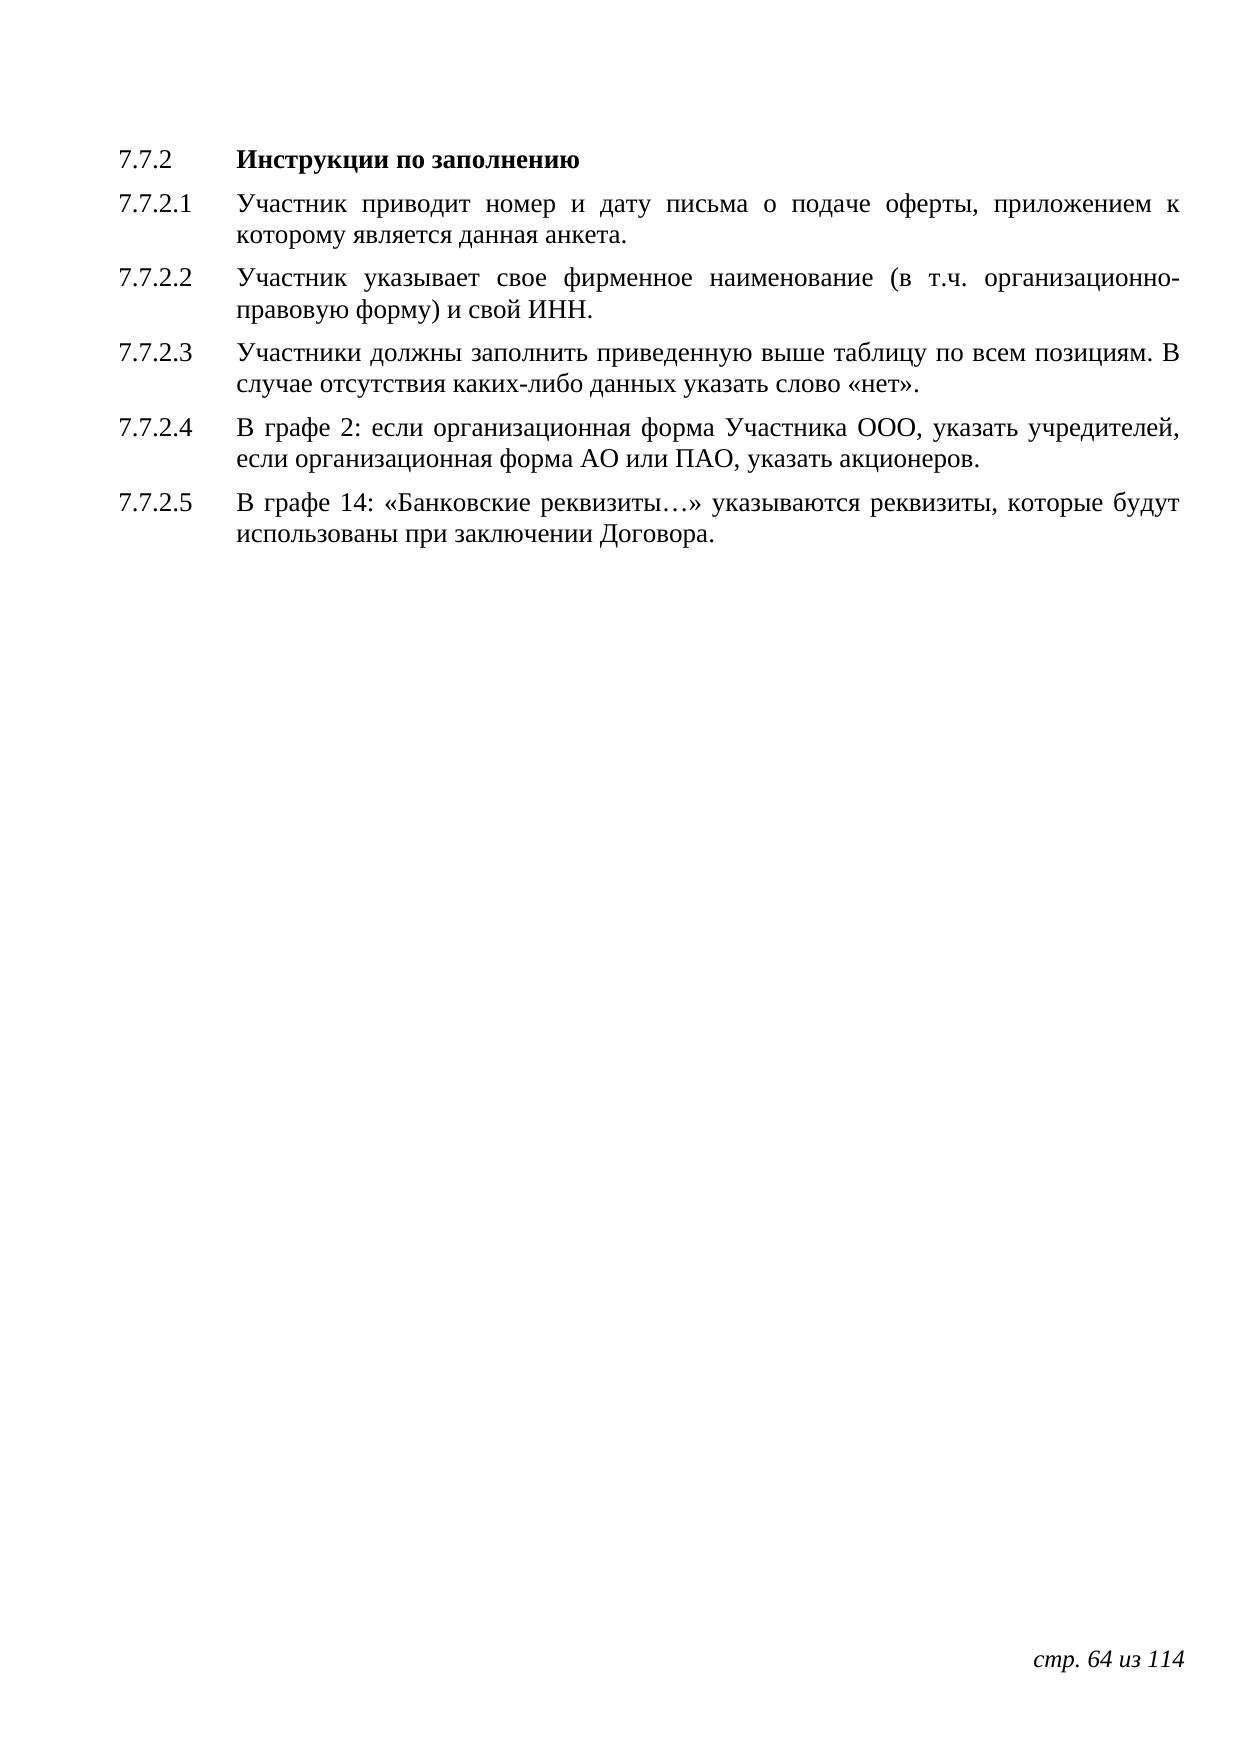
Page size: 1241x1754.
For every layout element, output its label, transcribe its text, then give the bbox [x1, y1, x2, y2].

text Участник приводит номер и дату письма о подаче оферты, приложением к которому является данная анкета. [118, 187, 1181, 249]
text В графе 2: если организационная форма Участника ООО, указать учредителей, если организационная форма АО или ПАО, указать акционеров. [118, 411, 1181, 473]
text В графе 14: «Банковские реквизиты…» указываются реквизиты, которые будут использованы при заключении Договора. [118, 486, 1181, 548]
text Участник указывает свое фирменное наименование (в т.ч. организационно-правовую форму) и свой ИНН. [118, 262, 1181, 324]
text Инструкции по заполнению [118, 143, 1181, 174]
text Участники должны заполнить приведенную выше таблицу по всем позициям. В случае отсутствия каких-либо данных указать слово «нет». [118, 336, 1181, 399]
